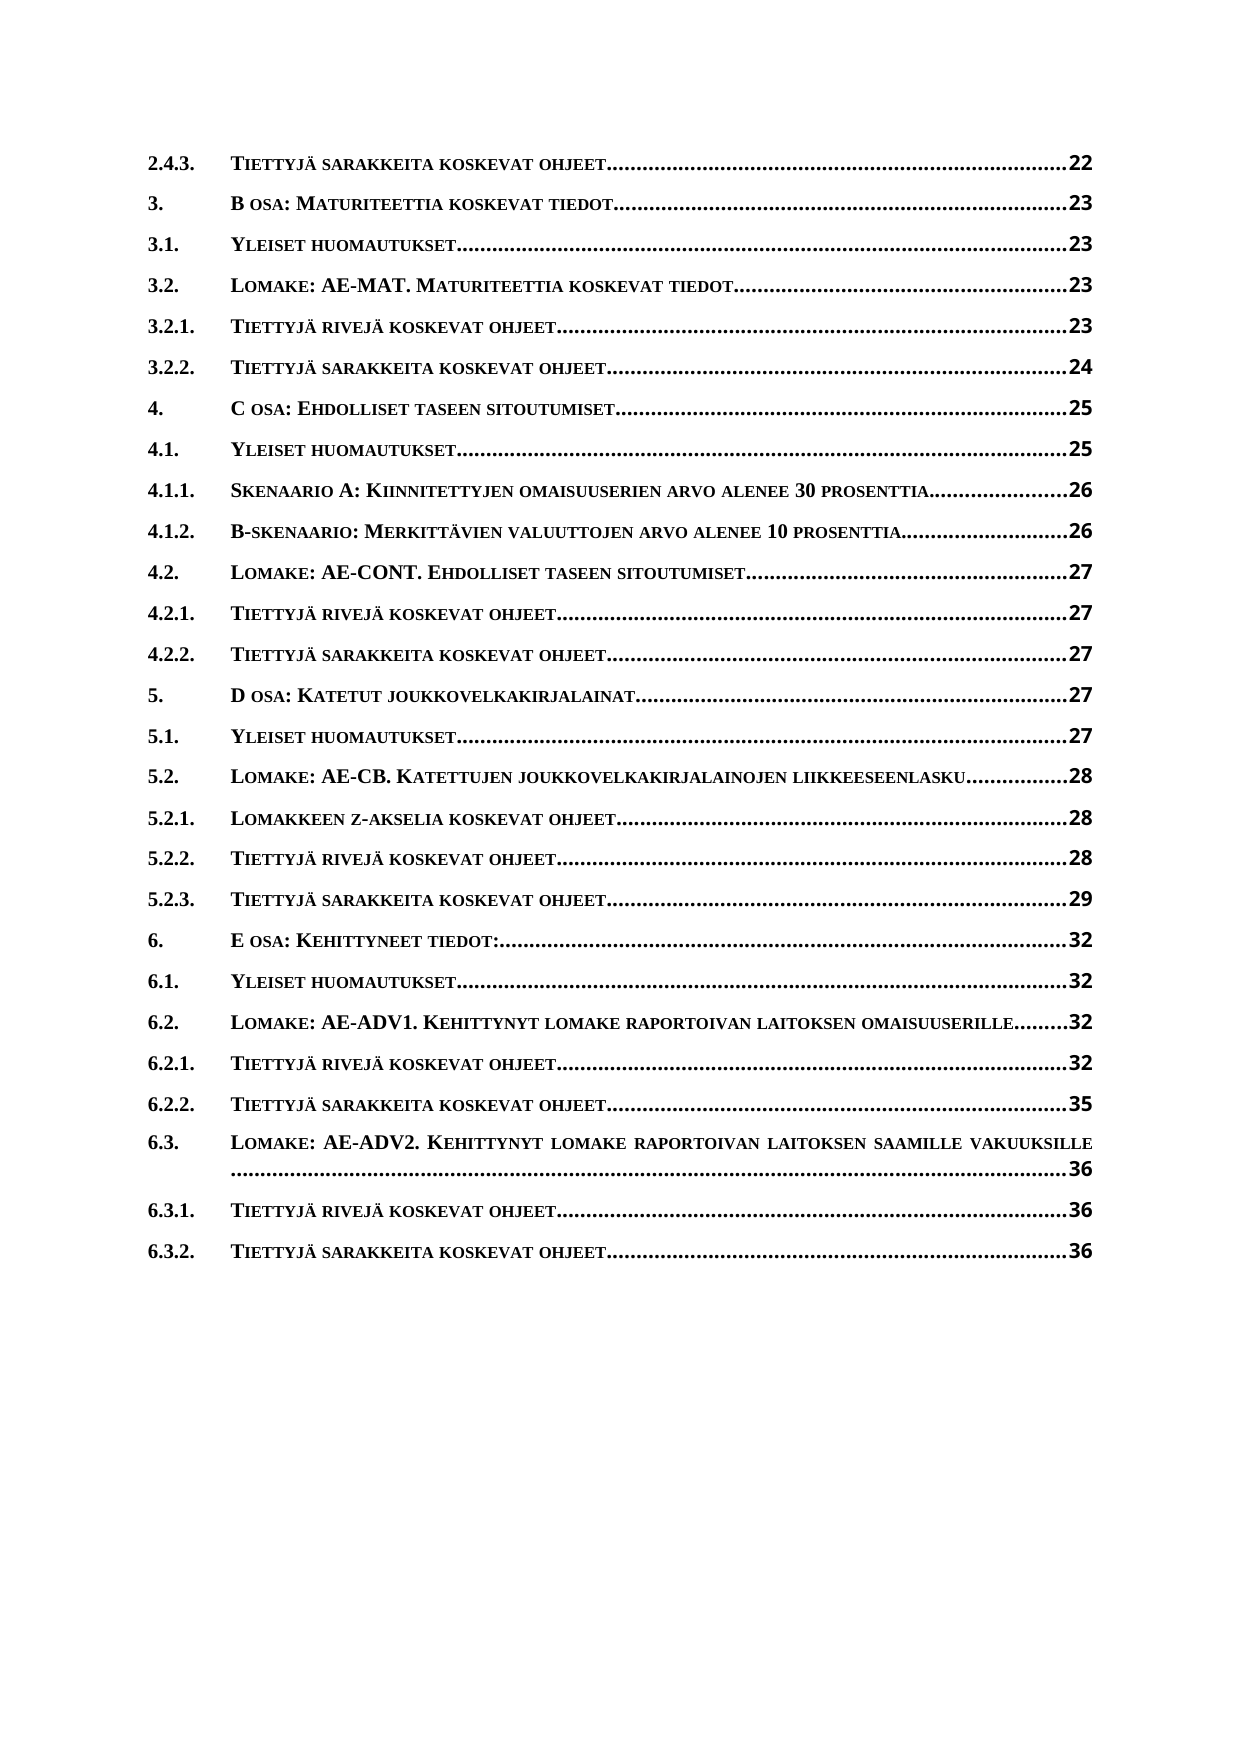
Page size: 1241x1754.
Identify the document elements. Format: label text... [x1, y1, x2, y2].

text 4.1.1. Skenaario A: Kiinnitettyjen omaisuuserien arvo alenee 30 prosenttia. 26 [148, 475, 1093, 503]
text 3. B osa: Maturiteettia koskevat tiedot 23 [148, 188, 1093, 217]
text 5.2. Lomake: AE-CB. Katettujen joukkovelkakirjalainojen liikkeeseenlasku 28 [148, 762, 1093, 790]
text 6.2.2. Tiettyjä sarakkeita koskevat ohjeet 35 [148, 1089, 1093, 1118]
text 2.4.3. Tiettyjä sarakkeita koskevat ohjeet 22 [148, 148, 1093, 176]
text 5.2.1. Lomakkeen z-akselia koskevat ohjeet 28 [148, 803, 1093, 831]
text 6.1. Yleiset huomautukset 32 [148, 966, 1093, 995]
text 3.2.2. Tiettyjä sarakkeita koskevat ohjeet 24 [148, 352, 1093, 381]
text 4.2.2. Tiettyjä sarakkeita koskevat ohjeet 27 [148, 639, 1093, 667]
text 6. E osa: Kehittyneet tiedot: 32 [148, 925, 1093, 954]
text 3.2.1. Tiettyjä rivejä koskevat ohjeet 23 [148, 311, 1093, 340]
text 5.2.3. Tiettyjä sarakkeita koskevat ohjeet 29 [148, 884, 1093, 913]
text 4.2.1. Tiettyjä rivejä koskevat ohjeet 27 [148, 598, 1093, 626]
text 6.2. Lomake: AE-ADV1. Kehittynyt lomake raportoivan laitoksen omaisuuserille 32 [148, 1007, 1093, 1036]
text 6.3.1. Tiettyjä rivejä koskevat ohjeet 36 [148, 1195, 1093, 1223]
text 4. C osa: Ehdolliset taseen sitoutumiset 25 [148, 393, 1093, 422]
text 5.2.2. Tiettyjä rivejä koskevat ohjeet 28 [148, 843, 1093, 872]
text 5. D osa: Katetut joukkovelkakirjalainat 27 [148, 680, 1093, 708]
text 4.1. Yleiset huomautukset 25 [148, 434, 1093, 463]
text 6.3. Lomake: AE-ADV2. Kehittynyt lomake raportoivan laitoksen saamille vakuuksille 36 [148, 1130, 1093, 1183]
text 3.1. Yleiset huomautukset 23 [148, 229, 1093, 258]
text 4.2. Lomake: AE-CONT. Ehdolliset taseen sitoutumiset 27 [148, 557, 1093, 585]
text 5.1. Yleiset huomautukset 27 [148, 721, 1093, 749]
text 6.3.2. Tiettyjä sarakkeita koskevat ohjeet 36 [148, 1236, 1093, 1264]
text 4.1.2. B-skenaario: Merkittävien valuuttojen arvo alenee 10 prosenttia. 26 [148, 516, 1093, 544]
text 6.2.1. Tiettyjä rivejä koskevat ohjeet 32 [148, 1048, 1093, 1077]
text 3.2. Lomake: AE-MAT. Maturiteettia koskevat tiedot 23 [148, 270, 1093, 299]
